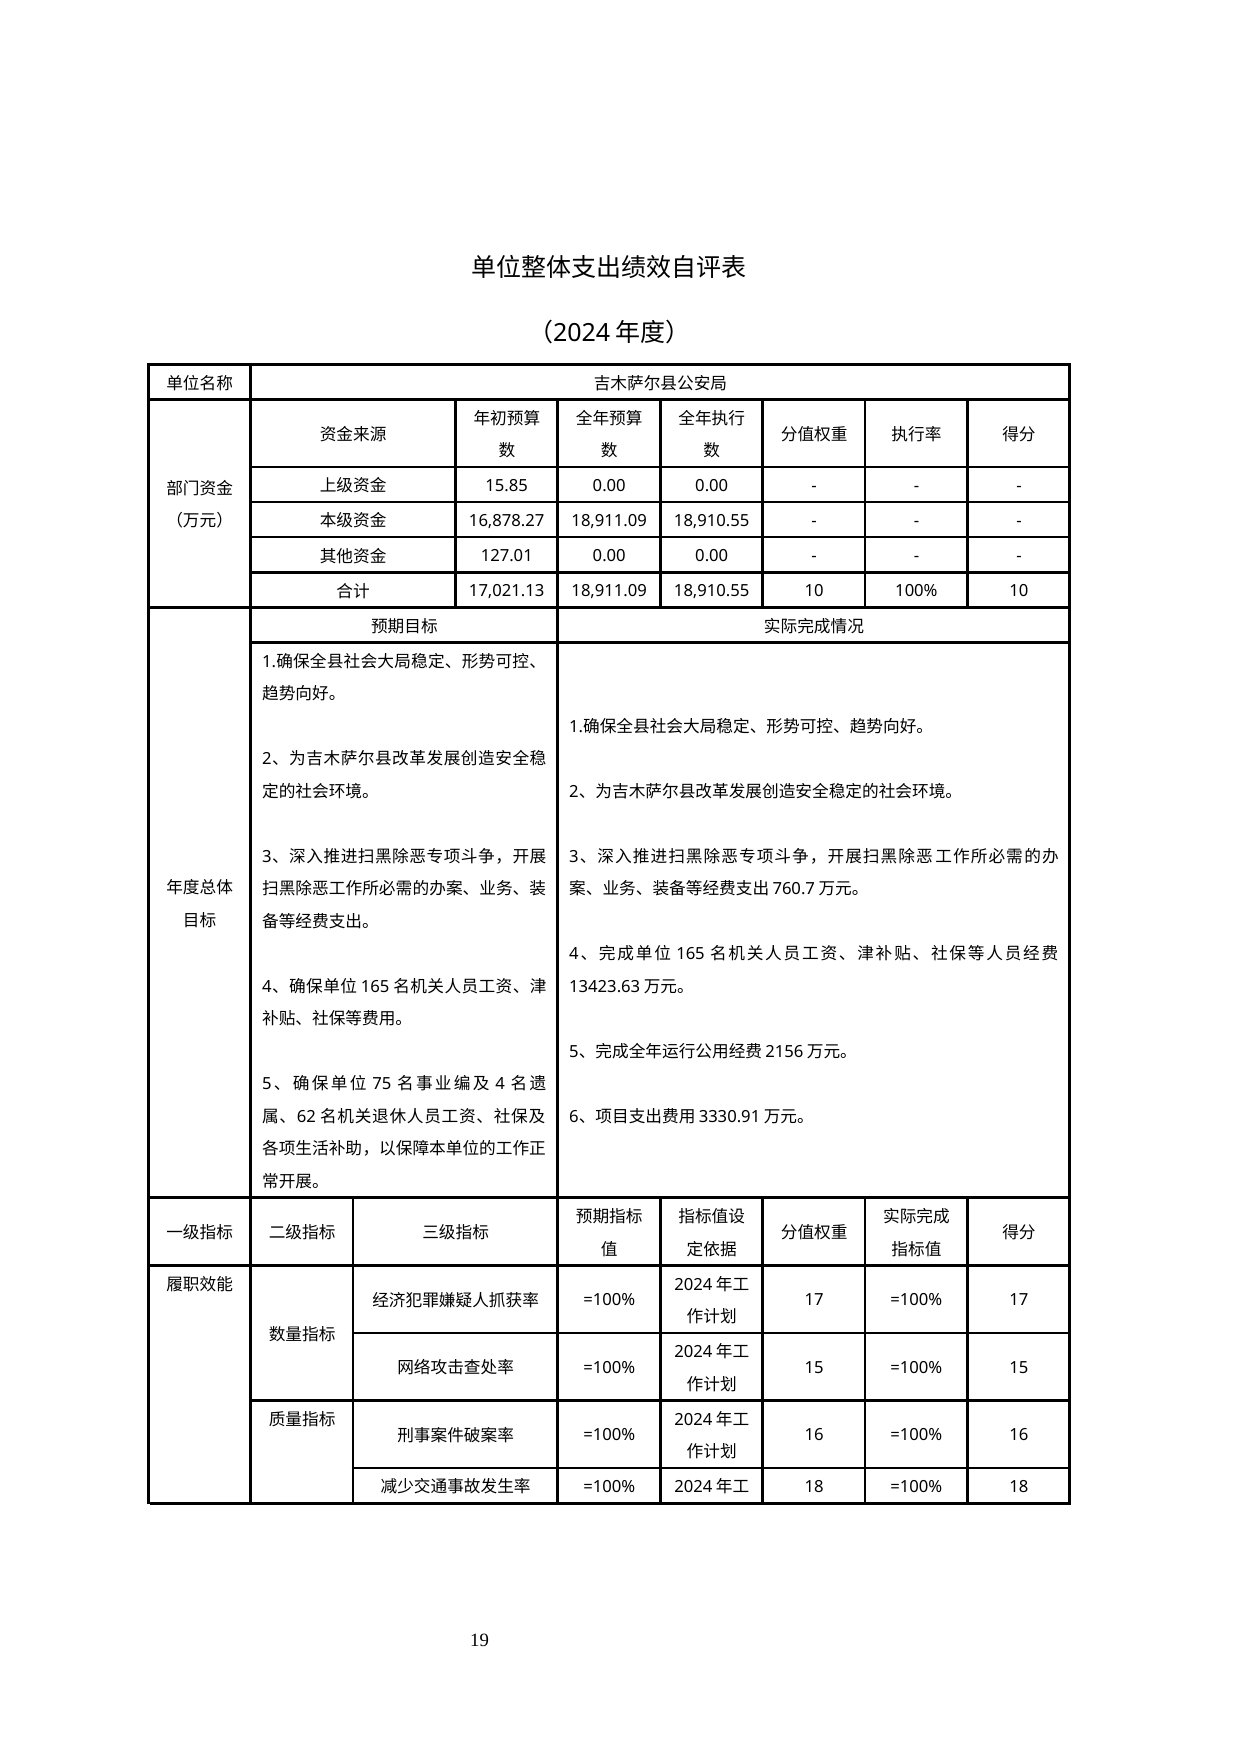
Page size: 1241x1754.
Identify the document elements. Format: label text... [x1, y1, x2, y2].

table_cell 16 [764, 1402, 864, 1467]
table_cell 2024年工作计划 [662, 1334, 761, 1399]
table_cell - [866, 503, 966, 536]
table_cell 18 [764, 1469, 864, 1502]
table_cell - [969, 538, 1068, 571]
table_cell 减少交通事故发生率 [354, 1469, 556, 1502]
table_cell 全年预算数 [559, 401, 659, 466]
table_cell 2024年工作计划 [662, 1402, 761, 1467]
table_cell 16,878.27 [457, 503, 556, 536]
table_cell 部门资金（万元） [150, 401, 249, 606]
table_cell 实际完成指标值 [866, 1199, 966, 1264]
table_cell - [764, 503, 864, 536]
table_cell 预期指标值 [559, 1199, 659, 1264]
table_cell 一级指标 [150, 1199, 249, 1264]
table_cell 1.确保全县社会大局稳定、形势可控、趋势向好。 2、为吉木萨尔县改革发展创造安全稳定的社会环境。 3、深入推进扫黑除恶专项斗争，开展扫黑除恶工作所必需的办案、业务、装备等经费支出760.7万元。 4、完成单位165名机关人员工资、津补贴、社保等人员经费13423.63万元。 5、完成全年运行公用经费2156万元。 6、项目支出费用3330.91万元。 [559, 644, 1068, 1196]
table_cell 经济犯罪嫌疑人抓获率 [354, 1267, 556, 1331]
table_cell 17,021.13 [457, 574, 556, 606]
table_cell 本级资金 [252, 503, 454, 536]
table_cell 18,910.55 [662, 503, 761, 536]
table_cell =100% [559, 1334, 659, 1399]
table_cell 数量指标 [252, 1267, 352, 1399]
table_cell 0.00 [662, 468, 761, 501]
table_cell 2024年工作计划 [662, 1469, 761, 1502]
table_cell 其他资金 [252, 538, 454, 571]
table_cell 127.01 [457, 538, 556, 571]
table_cell 2024年工作计划 [662, 1267, 761, 1331]
table_cell 上级资金 [252, 468, 454, 501]
table_cell 10 [969, 574, 1068, 606]
table_cell =100% [866, 1469, 966, 1502]
table_cell 质量指标 [252, 1402, 352, 1502]
table_cell 三级指标 [354, 1199, 556, 1264]
table_cell 0.00 [559, 538, 659, 571]
table_cell 18,911.09 [559, 574, 659, 606]
table_cell 18,910.55 [662, 574, 761, 606]
table_cell 10 [764, 574, 864, 606]
table_cell 15.85 [457, 468, 556, 501]
table_cell - [866, 538, 966, 571]
table_cell 17 [764, 1267, 864, 1331]
table_cell 二级指标 [252, 1199, 352, 1264]
table_cell 全年执行数 [662, 401, 761, 466]
table_cell =100% [559, 1469, 659, 1502]
table_cell 得分 [969, 401, 1068, 466]
table_cell =100% [866, 1334, 966, 1399]
table_cell =100% [559, 1267, 659, 1331]
table_cell 18,911.09 [559, 503, 659, 536]
table_cell 18 [969, 1469, 1068, 1502]
table_cell 1.确保全县社会大局稳定、形势可控、趋势向好。 2、为吉木萨尔县改革发展创造安全稳定的社会环境。 3、深入推进扫黑除恶专项斗争，开展扫黑除恶工作所必需的办案、业务、装备等经费支出。 4、确保单位165名机关人员工资、津补贴、社保等费用。 5、确保单位75名事业编及4名遗属、62名机关退休人员工资、社保及各项生活补助，以保障本单位的工作正常开展。 [252, 644, 556, 1196]
table_header 单位整体支出绩效自评表 [148, 233, 1070, 298]
table_cell 0.00 [662, 538, 761, 571]
table_cell =100% [866, 1267, 966, 1331]
table_cell 指标值设定依据 [662, 1199, 761, 1264]
table_cell 履职效能 [150, 1267, 249, 1502]
table_cell 15 [969, 1334, 1068, 1399]
table_cell 执行率 [866, 401, 966, 466]
table_cell 实际完成情况 [559, 609, 1068, 641]
table_cell （2024年度） [148, 298, 1070, 363]
table_cell 100% [866, 574, 966, 606]
table_cell 预期目标 [252, 609, 556, 641]
table_cell 17 [969, 1267, 1068, 1331]
table_cell 分值权重 [764, 401, 864, 466]
table_cell 资金来源 [252, 401, 454, 466]
table_cell 15 [764, 1334, 864, 1399]
table_cell 分值权重 [764, 1199, 864, 1264]
table_cell - [764, 538, 864, 571]
table_cell 单位名称 [150, 366, 249, 398]
table_cell 得分 [969, 1199, 1068, 1264]
table_cell 年度总体目标 [150, 609, 249, 1196]
table_cell 吉木萨尔县公安局 [252, 366, 1068, 398]
table_cell - [969, 503, 1068, 536]
table_cell 刑事案件破案率 [354, 1402, 556, 1467]
table_cell 网络攻击查处率 [354, 1334, 556, 1399]
table_cell 16 [969, 1402, 1068, 1467]
table_cell 合计 [252, 574, 454, 606]
table_cell 0.00 [559, 468, 659, 501]
table_cell - [866, 468, 966, 501]
table_cell - [764, 468, 864, 501]
table_cell =100% [866, 1402, 966, 1467]
table_cell - [969, 468, 1068, 501]
table_cell 年初预算数 [457, 401, 556, 466]
table_cell =100% [559, 1402, 659, 1467]
